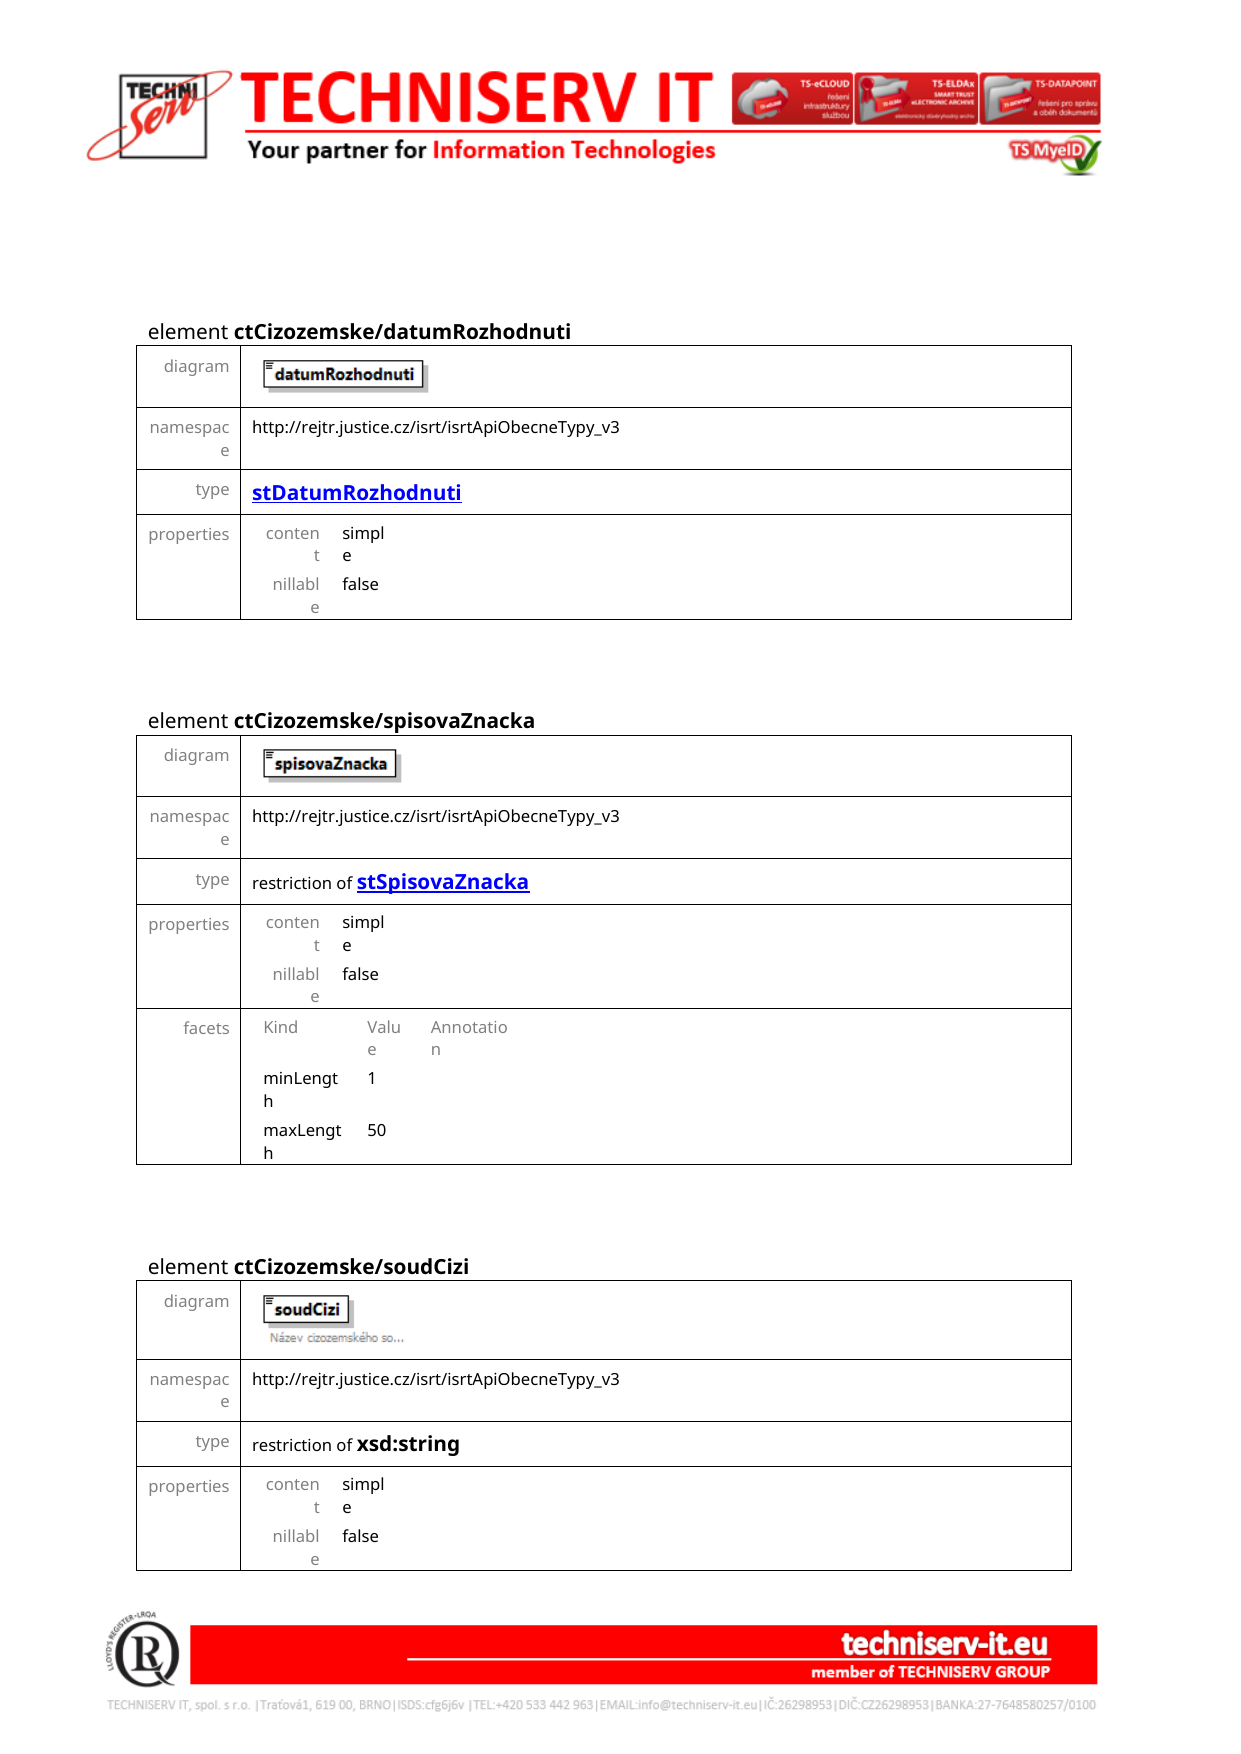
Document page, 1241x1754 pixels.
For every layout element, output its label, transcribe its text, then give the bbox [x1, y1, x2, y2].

text element ctCizozemske/spisovaZnacka [148, 706, 1092, 735]
table_cell facets [137, 1009, 240, 1164]
table_cell namespace [137, 1360, 240, 1421]
table_cell restriction of stSpisovaZnacka [241, 859, 1071, 903]
table_cell namespace [137, 797, 240, 858]
table_cell http://rejtr.justice.cz/isrt/isrtApiObecneTypy_v3 [241, 1360, 1071, 1421]
table_header diagram [137, 1281, 240, 1358]
table_header [241, 736, 1071, 796]
table_cell http://rejtr.justice.cz/isrt/isrtApiObecneTypy_v3 [241, 408, 1071, 469]
picture [251, 354, 441, 399]
table_cell [241, 905, 1071, 1008]
table_header diagram [137, 346, 240, 407]
table_cell namespace [137, 408, 240, 469]
picture [251, 743, 414, 789]
table_cell type [137, 1422, 240, 1466]
table_header diagram [137, 736, 240, 796]
table_cell properties [137, 1467, 240, 1570]
picture [87, 1607, 1103, 1715]
table_cell type [137, 470, 240, 514]
table_cell restriction of xsd:string [241, 1422, 1071, 1466]
table_cell http://rejtr.justice.cz/isrt/isrtApiObecneTypy_v3 [241, 797, 1071, 858]
table_cell properties [137, 905, 240, 1008]
table_cell [241, 1009, 1071, 1164]
text element ctCizozemske/soudCizi [148, 1252, 1092, 1280]
table_cell [241, 1467, 1071, 1570]
picture [251, 1289, 422, 1351]
table_cell type [137, 859, 240, 903]
picture [79, 58, 1118, 185]
table_cell stDatumRozhodnuti [241, 470, 1071, 514]
table_cell properties [137, 515, 240, 618]
table_header [241, 1281, 1071, 1358]
table_cell [241, 515, 1071, 618]
table_header [241, 346, 1071, 407]
text element ctCizozemske/datumRozhodnuti [148, 317, 1092, 345]
